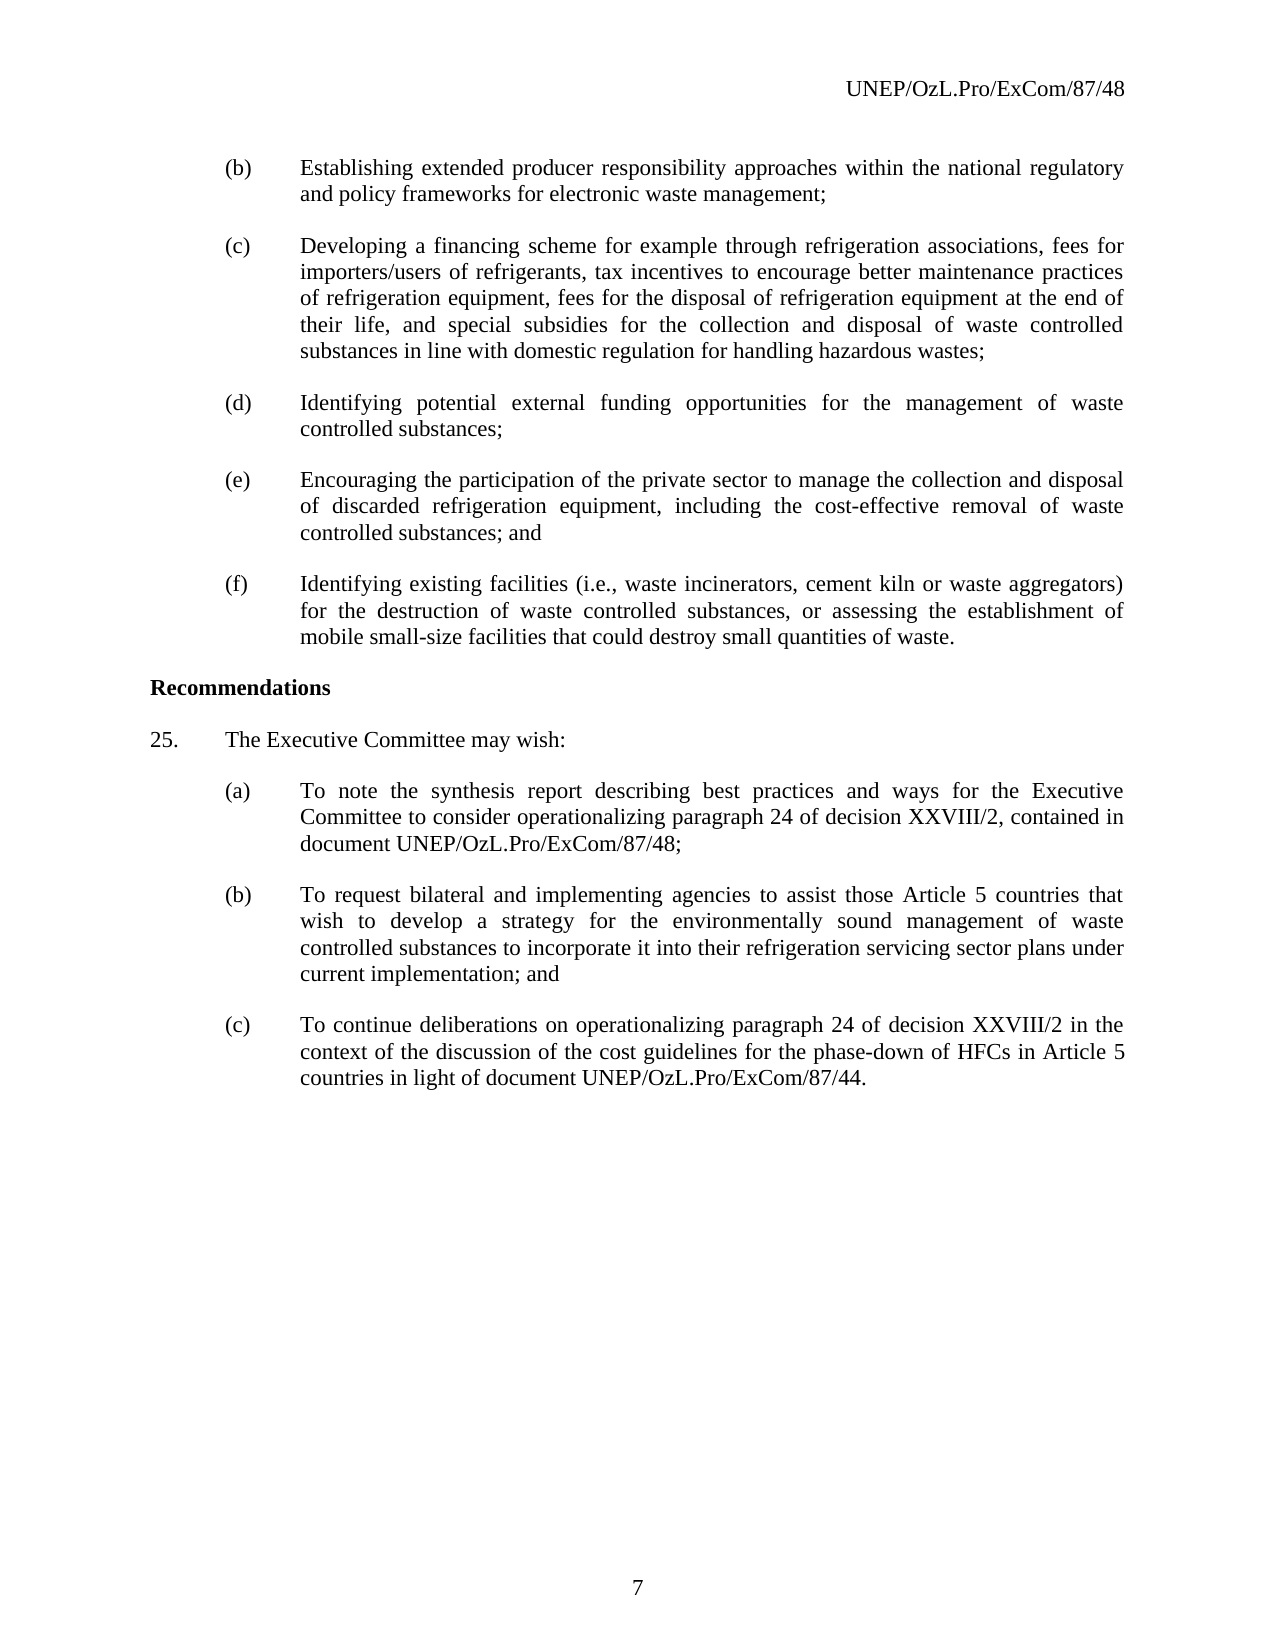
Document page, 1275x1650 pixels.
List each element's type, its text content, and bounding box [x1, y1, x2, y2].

subtitle Identifying existing facilities (i.e., waste incinerators, cement kiln or waste aggregators) for the destruction of waste controlled substances, or assessing the establishment of mobile small-size facilities that could destroy small quantities of waste. [225, 570, 1125, 649]
subtitle Encouraging the participation of the private sector to manage the collection and disposal of discarded refrigeration equipment, including the cost-effective removal of waste controlled substances; and [225, 466, 1125, 545]
subtitle The Executive Committee may wish: [150, 726, 1125, 752]
subtitle Identifying potential external funding opportunities for the management of waste controlled substances; [225, 388, 1125, 441]
subtitle To continue deliberations on operationalizing paragraph 24 of decision XXVIII/2 in the context of the discussion of the cost guidelines for the phase-down of HFCs in Article 5 countries in light of document UNEP/OzL.Pro/ExCom/87/44. [225, 1012, 1125, 1091]
subtitle To request bilateral and implementing agencies to assist those Article 5 countries that wish to develop a strategy for the environmentally sound management of waste controlled substances to incorporate it into their refrigeration servicing sector plans under current implementation; and [225, 881, 1125, 987]
subtitle Developing a financing scheme for example through refrigeration associations, fees for importers/users of refrigerants, tax incentives to encourage better maintenance practices of refrigeration equipment, fees for the disposal of refrigeration equipment at the end of their life, and special subsidies for the collection and disposal of waste controlled substances in line with domestic regulation for handling hazardous wastes; [225, 232, 1125, 363]
subtitle To note the synthesis report describing best practices and ways for the Executive Committee to consider operationalizing paragraph 24 of decision XXVIII/2, contained in document UNEP/OzL.Pro/ExCom/87/48; [225, 777, 1125, 856]
subtitle Establishing extended producer responsibility approaches within the national regulatory and policy frameworks for electronic waste management; [225, 154, 1125, 207]
text Recommendations [150, 674, 1125, 701]
